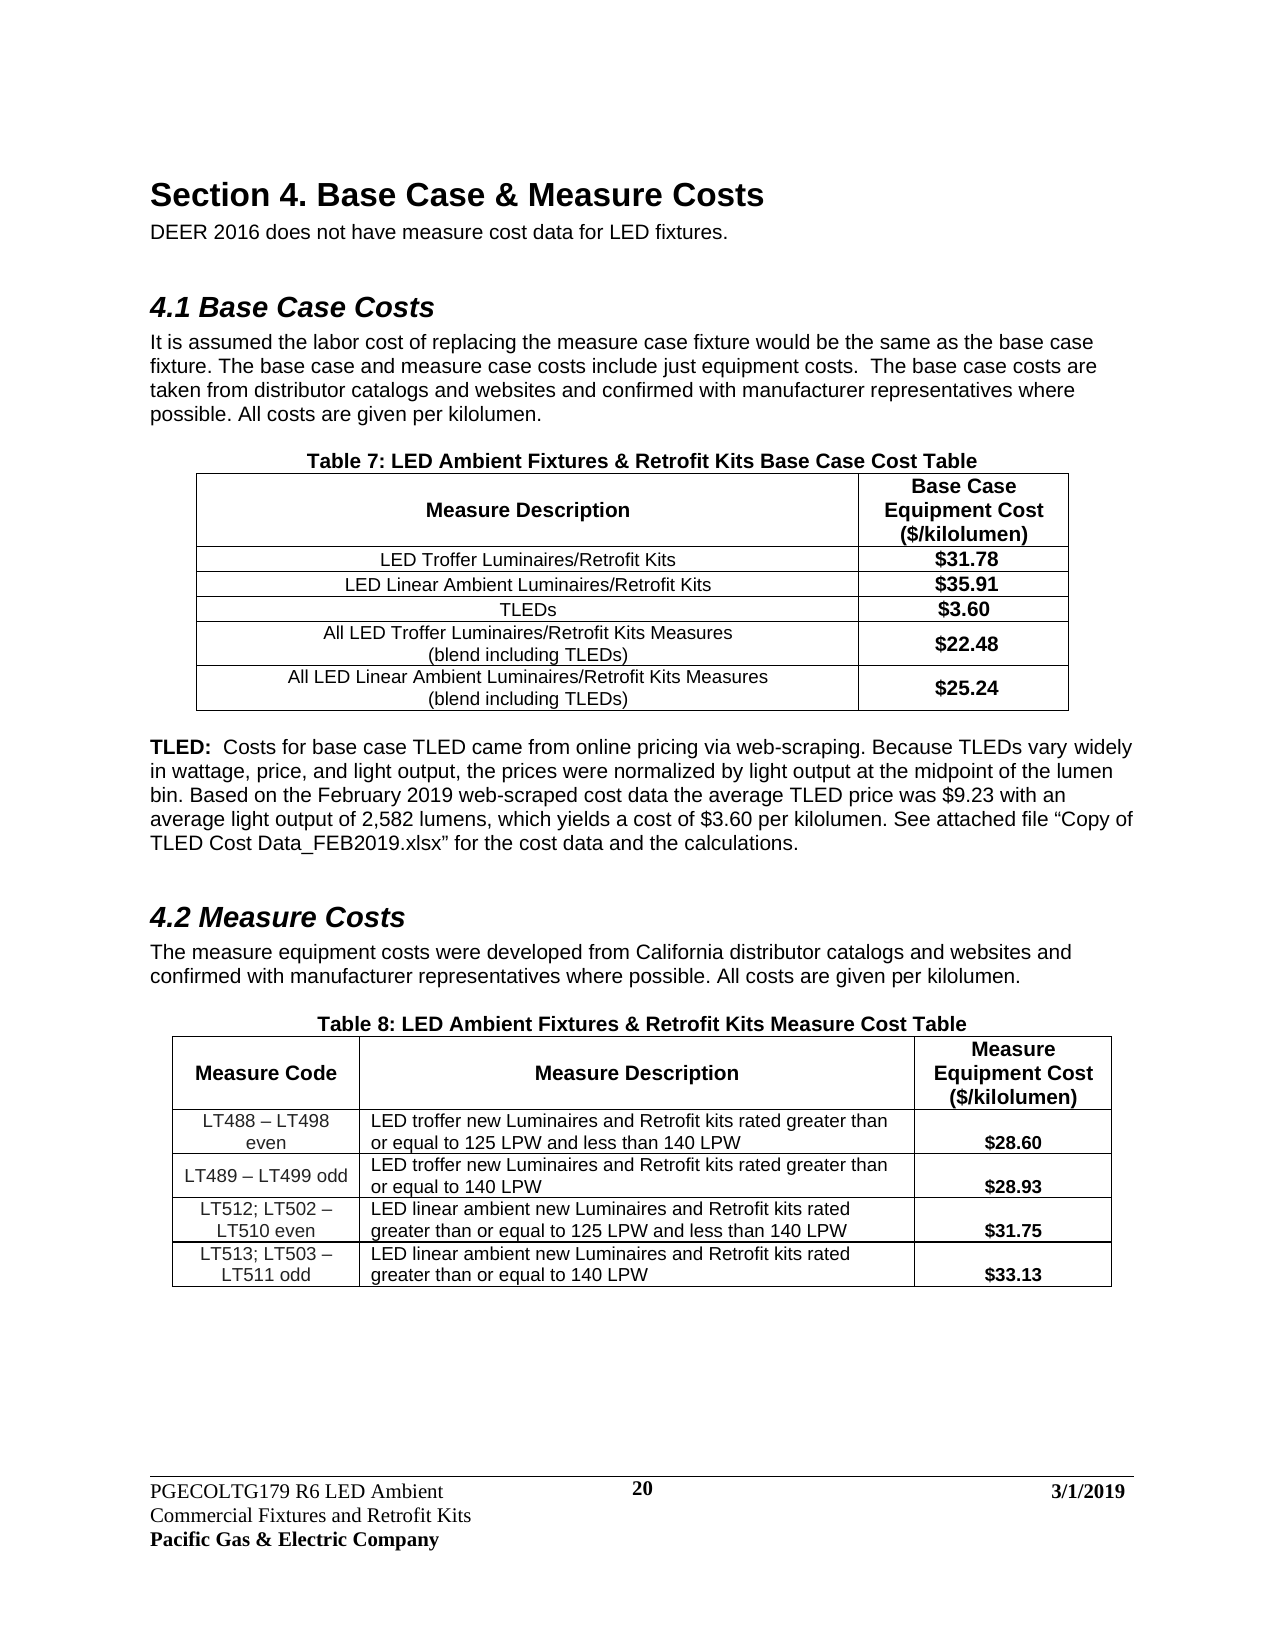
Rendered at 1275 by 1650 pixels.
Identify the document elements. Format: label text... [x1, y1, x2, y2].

subtitle 4.2 Measure Costs [150, 900, 1134, 934]
table_cell LT489 – LT499 odd [173, 1154, 359, 1197]
table_cell $3.60 [859, 597, 1068, 621]
table_cell $31.75 [915, 1198, 1111, 1241]
table_cell LED troffer new Luminaires and Retrofit kits rated greater than or equal to 125 LPW and less than 140 LPW [360, 1110, 914, 1153]
text It is assumed the labor cost of replacing the measure case fixture would be the same as the base case fixture. The base case and measure case costs include just equipment costs. The base case costs are taken from distributor catalogs and websites and confirmed with manufacturer representatives where possible. All costs are given per kilolumen. [150, 329, 1134, 425]
table_cell LED Linear Ambient Luminaires/Retrofit Kits [197, 572, 858, 596]
table_cell $22.48 [859, 622, 1068, 665]
table_cell $35.91 [859, 572, 1068, 596]
table_cell $28.93 [915, 1154, 1111, 1197]
table_cell LT488 – LT498 even [173, 1110, 359, 1153]
table_cell LT513; LT503 – LT511 odd [173, 1243, 359, 1286]
table_cell $25.24 [859, 666, 1068, 709]
table_cell $31.78 [859, 547, 1068, 571]
text Table 8: LED Ambient Fixtures & Retrofit Kits Measure Cost Table [150, 1012, 1134, 1036]
table_header Base Case Equipment Cost ($/kilolumen) [859, 474, 1068, 546]
table_cell LT512; LT502 – LT510 even [173, 1198, 359, 1241]
table_header Measure Description [197, 474, 858, 546]
subtitle Section 4. Base Case & Measure Costs [150, 175, 1134, 213]
text The measure equipment costs were developed from California distributor catalogs and websites and confirmed with manufacturer representatives where possible. All costs are given per kilolumen. [150, 940, 1134, 988]
table_cell All LED Troffer Luminaires/Retrofit Kits Measures (blend including TLEDs) [197, 622, 858, 665]
table_cell $33.13 [915, 1243, 1111, 1286]
subtitle 4.1 Base Case Costs [150, 290, 1134, 323]
table_header Measure Code [173, 1037, 359, 1109]
table_cell LED linear ambient new Luminaires and Retrofit kits rated greater than or equal to 125 LPW and less than 140 LPW [360, 1198, 914, 1241]
table_header Measure Description [360, 1037, 914, 1109]
table_cell $28.60 [915, 1110, 1111, 1153]
table_header Measure Equipment Cost ($/kilolumen) [915, 1037, 1111, 1109]
table_cell LED linear ambient new Luminaires and Retrofit kits rated greater than or equal to 140 LPW [360, 1243, 914, 1286]
table_cell All LED Linear Ambient Luminaires/Retrofit Kits Measures (blend including TLEDs) [197, 666, 858, 709]
table_cell LED Troffer Luminaires/Retrofit Kits [197, 547, 858, 571]
text Table 7: LED Ambient Fixtures & Retrofit Kits Base Case Cost Table [150, 449, 1134, 473]
table_cell TLEDs [197, 597, 858, 621]
text DEER 2016 does not have measure cost data for LED fixtures. [150, 220, 1134, 244]
table_cell LED troffer new Luminaires and Retrofit kits rated greater than or equal to 140 LPW [360, 1154, 914, 1197]
text TLED: Costs for base case TLED came from online pricing via web-scraping. Because TLEDs vary widely in wattage, price, and light output, the prices were normalized by light output at the midpoint of the lumen bin. Based on the February 2019 web-scraped cost data the average TLED price was $9.23 with an average light output of 2,582 lumens, which yields a cost of $3.60 per kilolumen. See attached file “Copy of TLED Cost Data_FEB2019.xlsx” for the cost data and the calculations. [150, 734, 1134, 854]
